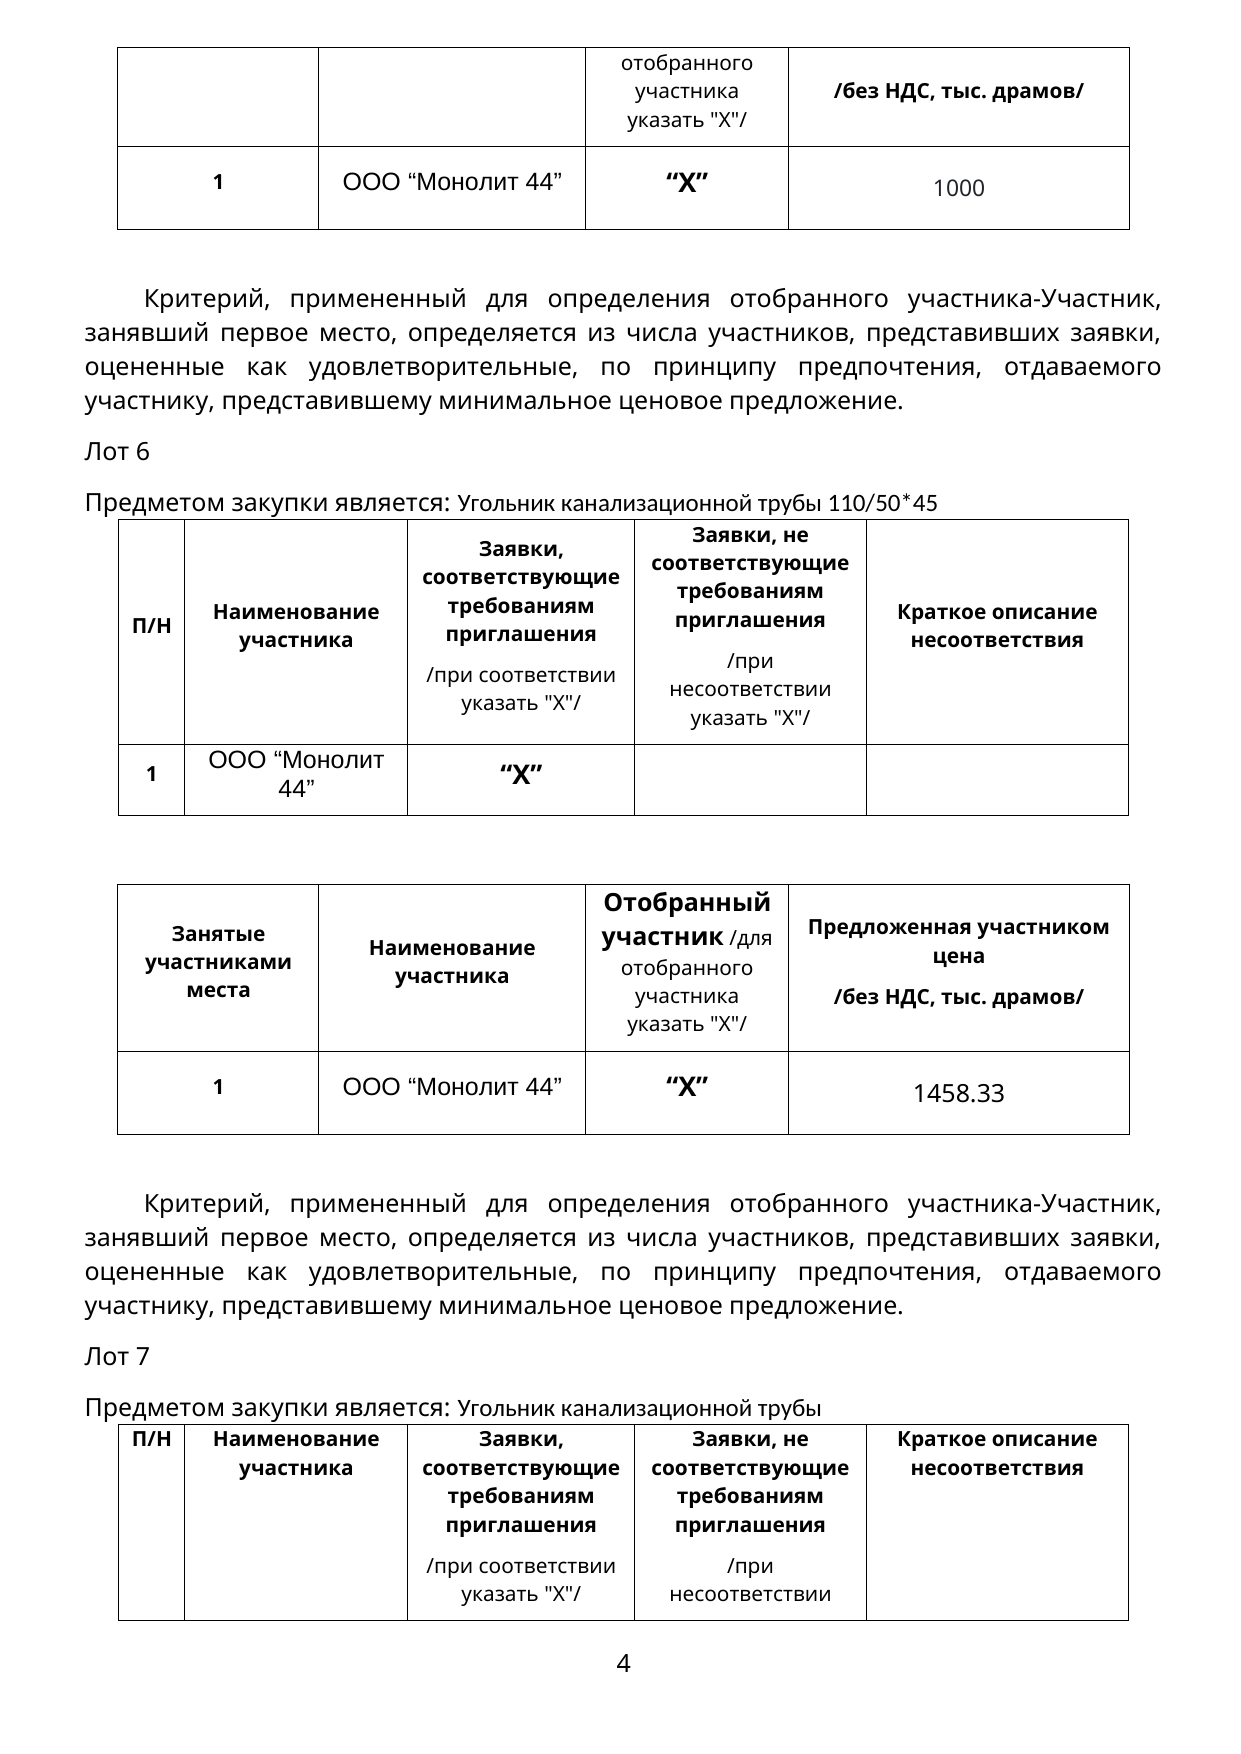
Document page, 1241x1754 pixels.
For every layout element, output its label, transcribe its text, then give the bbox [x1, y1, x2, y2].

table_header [635, 1425, 866, 1620]
table_cell 1458.33 [789, 1052, 1129, 1134]
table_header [586, 48, 788, 146]
table_header Наименование участника [185, 520, 407, 744]
text Предметом закупки является: Угольник канализационной трубы [84, 1389, 1162, 1423]
table_header П/Н [119, 1425, 184, 1620]
table_cell 1000 [789, 147, 1129, 229]
table_header П/Н [119, 520, 184, 744]
text Лот 6 [84, 433, 1162, 468]
table_cell 1 [118, 147, 318, 229]
table_header Заявки, соответствующие требованиям приглашения /при соответствии указать "X"/ [408, 520, 634, 744]
table_header Наименование участника [319, 885, 585, 1051]
text Лот 7 [84, 1338, 1162, 1372]
table_cell “X” [586, 1052, 788, 1134]
table_cell 1 [119, 745, 184, 815]
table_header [789, 48, 1129, 146]
table_header Предложенная участником цена /без НДС, тыс. драмов/ [789, 885, 1129, 1051]
table_cell ООО “Монолит 44” [185, 745, 407, 815]
table_header Краткое описание несоответствия [867, 520, 1128, 744]
table_cell [635, 745, 866, 815]
text Критерий, примененный для определения отобранного участника-Участник, занявший первое место, определяется из числа участников, представивших заявки, оцененные как удовлетворительные, по принципу предпочтения, отдаваемого участнику, представившему минимальное ценовое предложение. [84, 1185, 1162, 1322]
table_header Отобранный участник /для отобранного участника указать "X"/ [586, 885, 788, 1051]
table_cell 1 [118, 1052, 318, 1134]
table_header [118, 48, 318, 146]
text Критерий, примененный для определения отобранного участника-Участник, занявший первое место, определяется из числа участников, представивших заявки, оцененные как удовлетворительные, по принципу предпочтения, отдаваемого участнику, представившему минимальное ценовое предложение. [84, 281, 1162, 417]
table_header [867, 1425, 1128, 1620]
table_header Заявки, не соответствующие требованиям приглашения /при несоответствии указать "X"/ [635, 520, 866, 744]
table_cell ООО “Монолит 44” [319, 147, 585, 229]
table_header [319, 48, 585, 146]
table_cell ООО “Монолит 44” [319, 1052, 585, 1134]
table_cell “X” [586, 147, 788, 229]
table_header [185, 1425, 407, 1620]
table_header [408, 1425, 634, 1620]
text Предметом закупки является: Угольник канализационной трубы 110/50*45 [84, 484, 1162, 519]
table_cell “X” [408, 745, 634, 815]
table_header Занятые участниками места [118, 885, 318, 1051]
table_cell [867, 745, 1128, 815]
